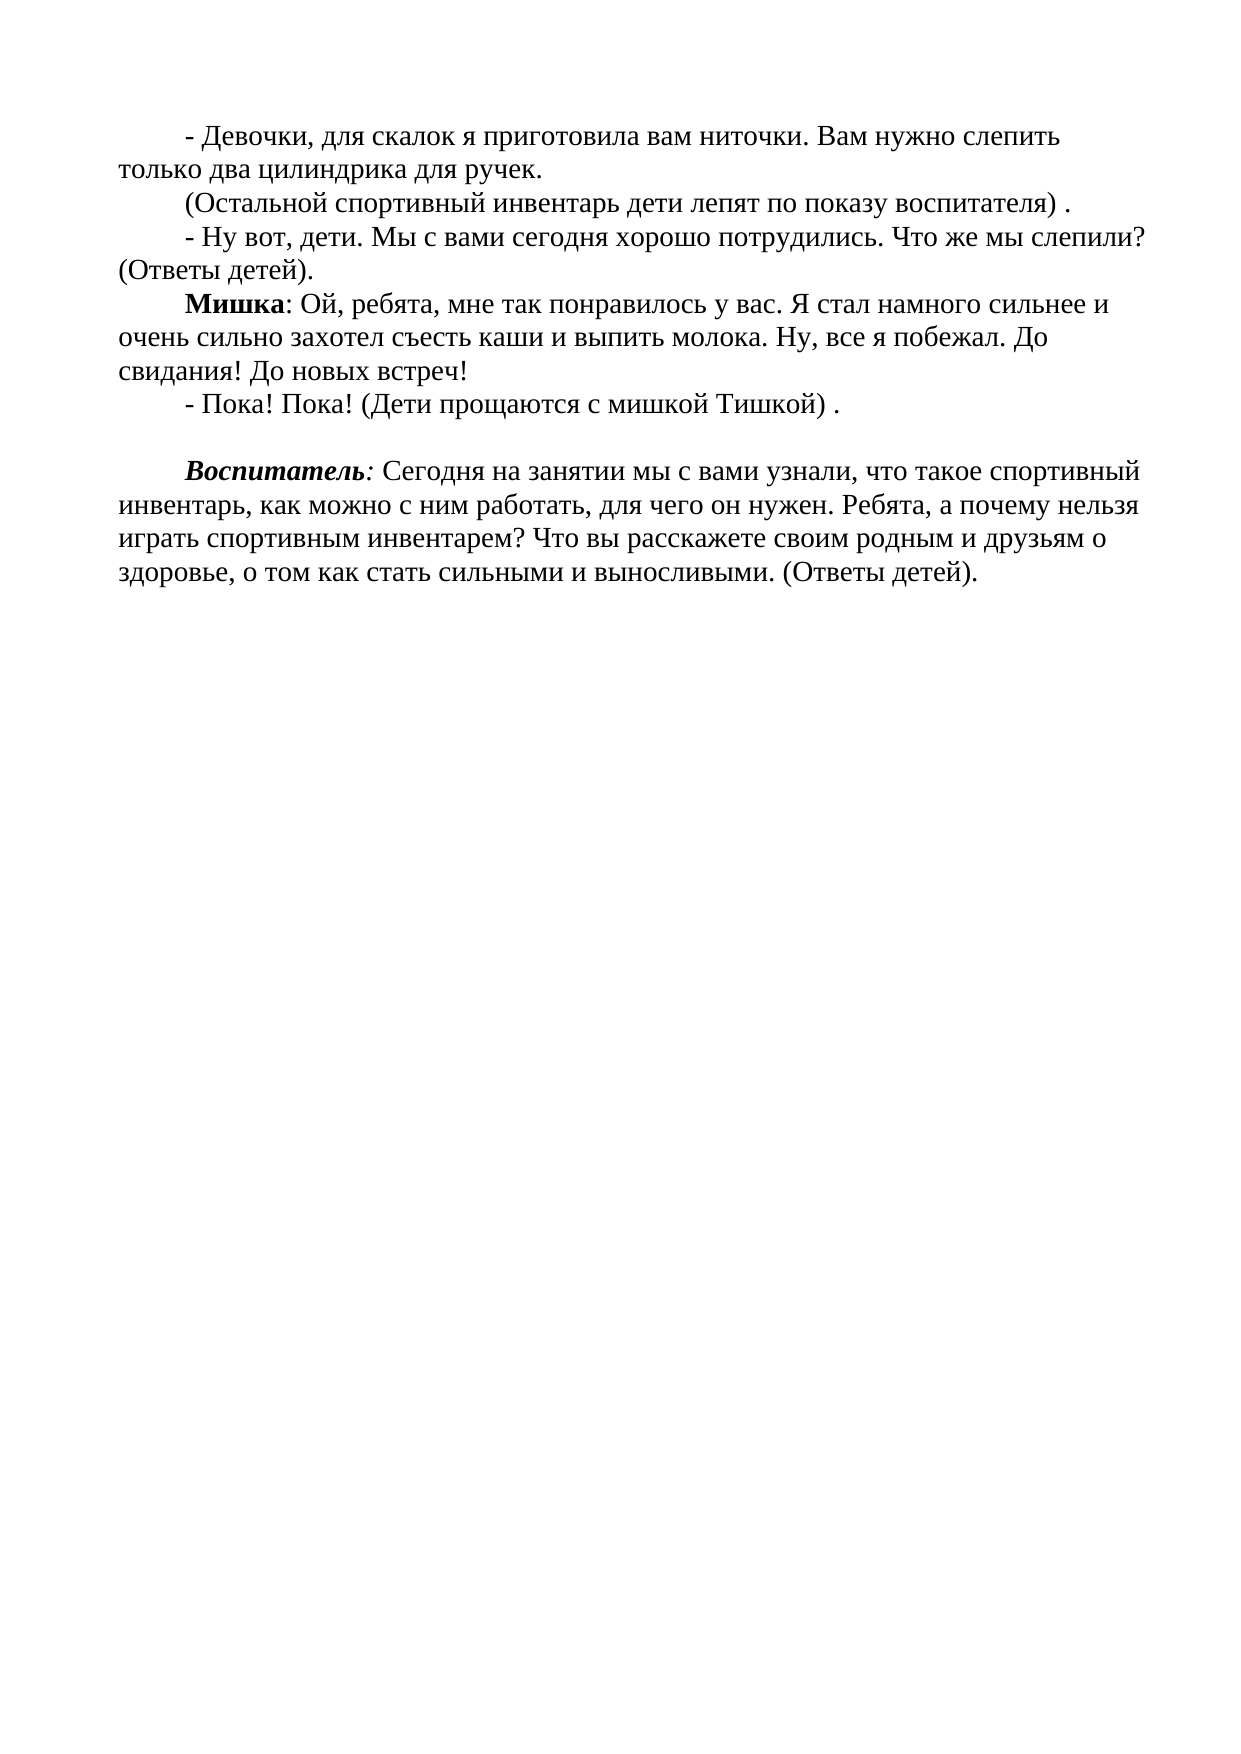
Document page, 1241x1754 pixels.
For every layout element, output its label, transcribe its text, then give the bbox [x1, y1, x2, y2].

text Воспитатель: Сегодня на занятии мы с вами узнали, что такое спортивный инвентарь, как можно с ним работать, для чего он нужен. Ребята, а почему нельзя играть спортивным инвентарем? Что вы расскажете своим родным и друзьям о здоровье, о том как стать сильными и выносливыми. (Ответы детей). [118, 453, 1152, 588]
text - Пока! Пока! (Дети прощаются с мишкой Тишкой) . [118, 386, 1152, 420]
text (Остальной спортивный инвентарь дети лепят по показу воспитателя) . [118, 185, 1152, 219]
text - Ну вот, дети. Мы с вами сегодня хорошо потрудились. Что же мы слепили? (Ответы детей). [118, 219, 1152, 286]
text - Девочки, для скалок я приготовила вам ниточки. Вам нужно слепить только два цилиндрика для ручек. [118, 118, 1152, 185]
text Мишка: Ой, ребята, мне так понравилось у вас. Я стал намного сильнее и очень сильно захотел съесть каши и выпить молока. Ну, все я побежал. До свидания! До новых встреч! [118, 286, 1152, 386]
